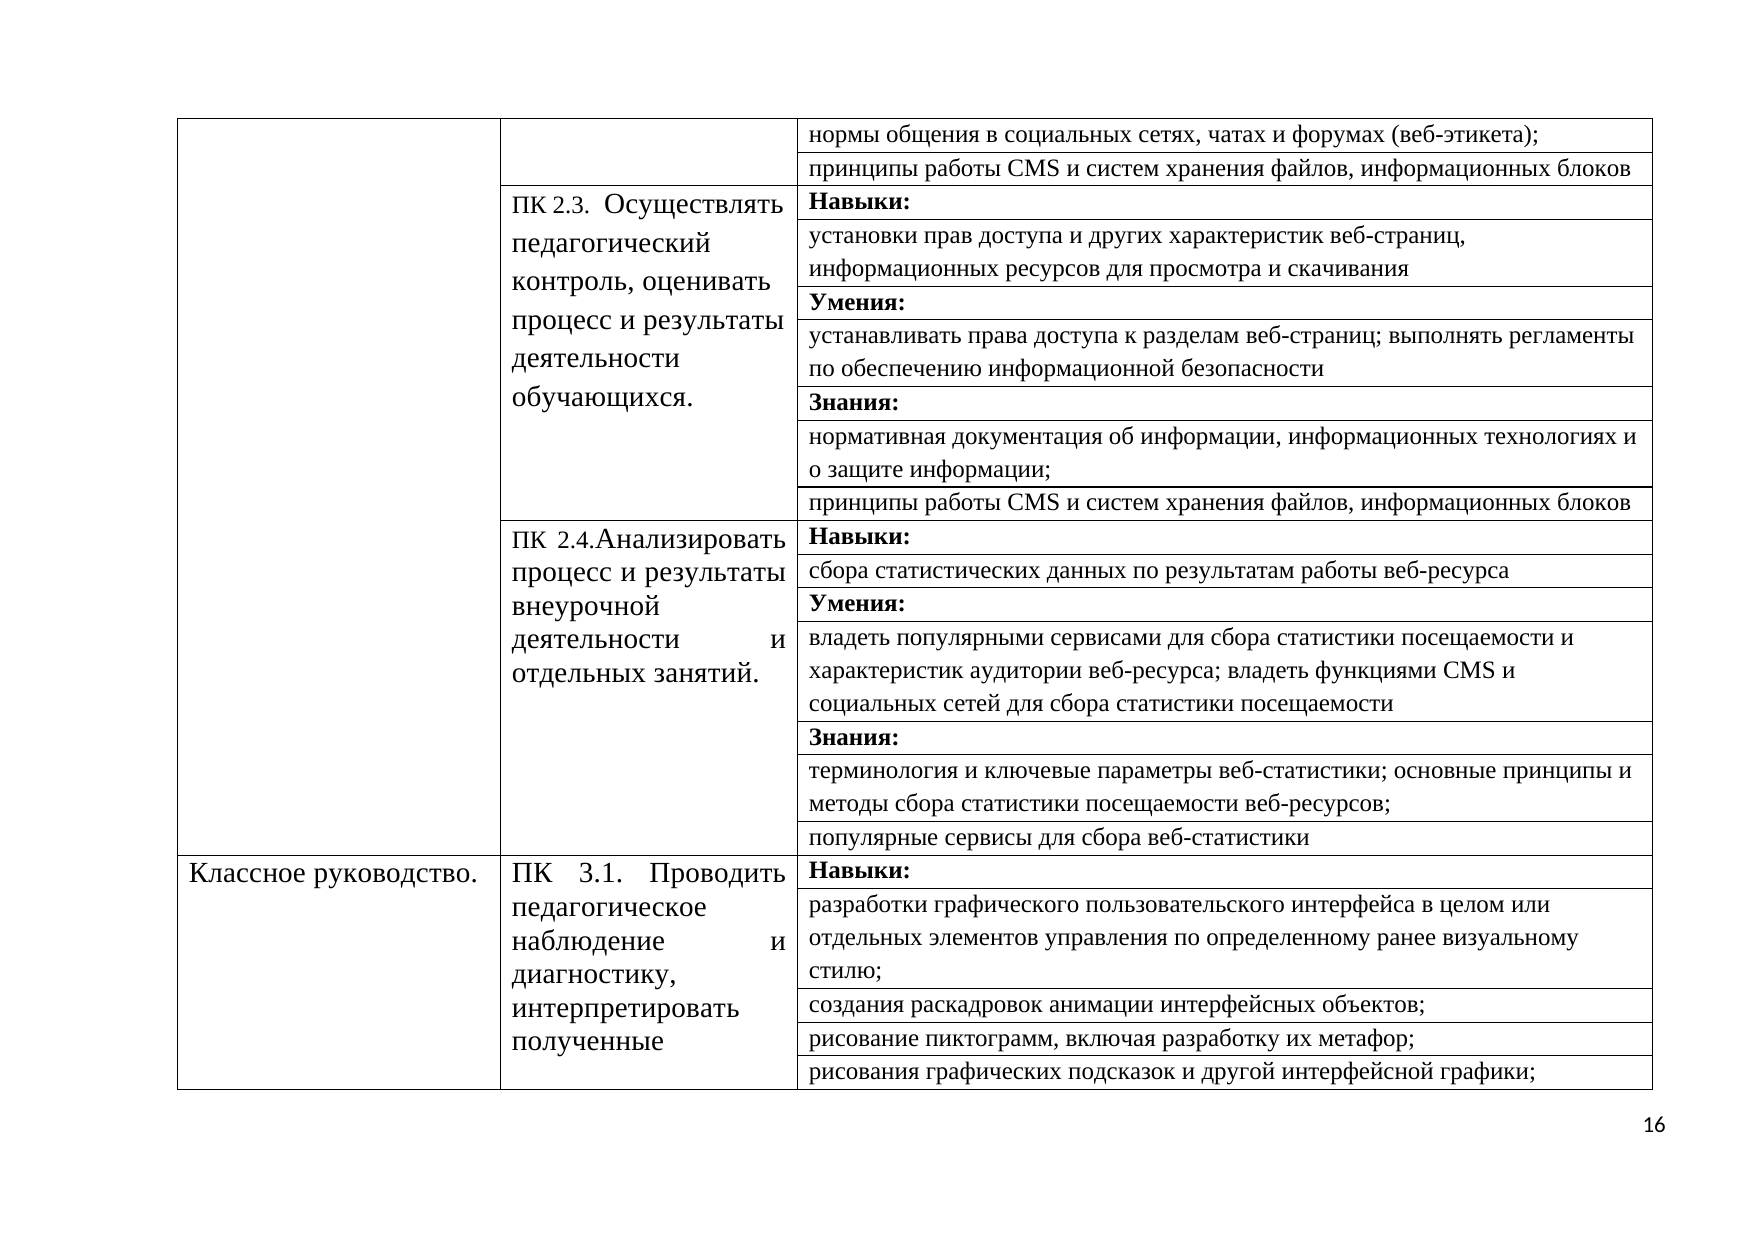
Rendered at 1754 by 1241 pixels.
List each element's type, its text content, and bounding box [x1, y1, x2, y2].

table_cell ПК 2.3. Осуществлять педагогический контроль, оценивать процесс и результаты деятельности обучающихся. [501, 186, 797, 520]
table_cell сбора статистических данных по результатам работы веб-ресурса [798, 555, 1652, 587]
table_cell популярные сервисы для сбора веб-статистики [798, 822, 1652, 854]
table_cell Классное руководство. [178, 856, 500, 1089]
table_cell Навыки: [798, 186, 1652, 219]
table_cell Знания: [798, 387, 1652, 420]
table_cell Умения: [798, 287, 1652, 319]
table_cell разработки графического пользовательского интерфейса в целом или отдельных элементов управления по определенному ранее визуальному стилю; [798, 889, 1652, 988]
table_cell устанавливать права доступа к разделам веб-страниц; выполнять регламенты по обеспечению информационной безопасности [798, 320, 1652, 386]
table_cell рисование пиктограмм, включая разработку их метафор; [798, 1023, 1652, 1055]
table_cell владеть популярными сервисами для сбора статистики посещаемости и характеристик аудитории веб-ресурса; владеть функциями CMS и социальных сетей для сбора статистики посещаемости [798, 622, 1652, 721]
table_cell терминология и ключевые параметры веб-статистики; основные принципы и методы сбора статистики посещаемости веб-ресурсов; [798, 755, 1652, 821]
table_cell рисования графических подсказок и другой интерфейсной графики; [798, 1056, 1652, 1089]
table_cell Умения: [798, 588, 1652, 621]
table_cell ПК 3.1. Проводить педагогическое наблюдение и диагностику, интерпретировать полученные результаты. [501, 856, 797, 1089]
table_cell принципы работы CMS и систем хранения файлов, информационных блоков [798, 488, 1652, 520]
table_cell нормы общения в социальных сетях, чатах и форумах (веб-этикета); [798, 119, 1652, 152]
table_cell принципы работы CMS и систем хранения файлов, информационных блоков [798, 153, 1652, 185]
table_cell Знания: [798, 722, 1652, 754]
table_cell Навыки: [798, 856, 1652, 888]
table_cell установки прав доступа и других характеристик веб-страниц, информационных ресурсов для просмотра и скачивания [798, 220, 1652, 286]
table_cell ПК 2.4.Анализировать процесс и результаты внеурочной деятельности и отдельных занятий. [501, 521, 797, 854]
table_cell создания раскадровок анимации интерфейсных объектов; [798, 989, 1652, 1022]
table_cell нормативная документация об информации, информационных технологиях и о защите информации; [798, 421, 1652, 486]
table_cell Навыки: [798, 521, 1652, 554]
